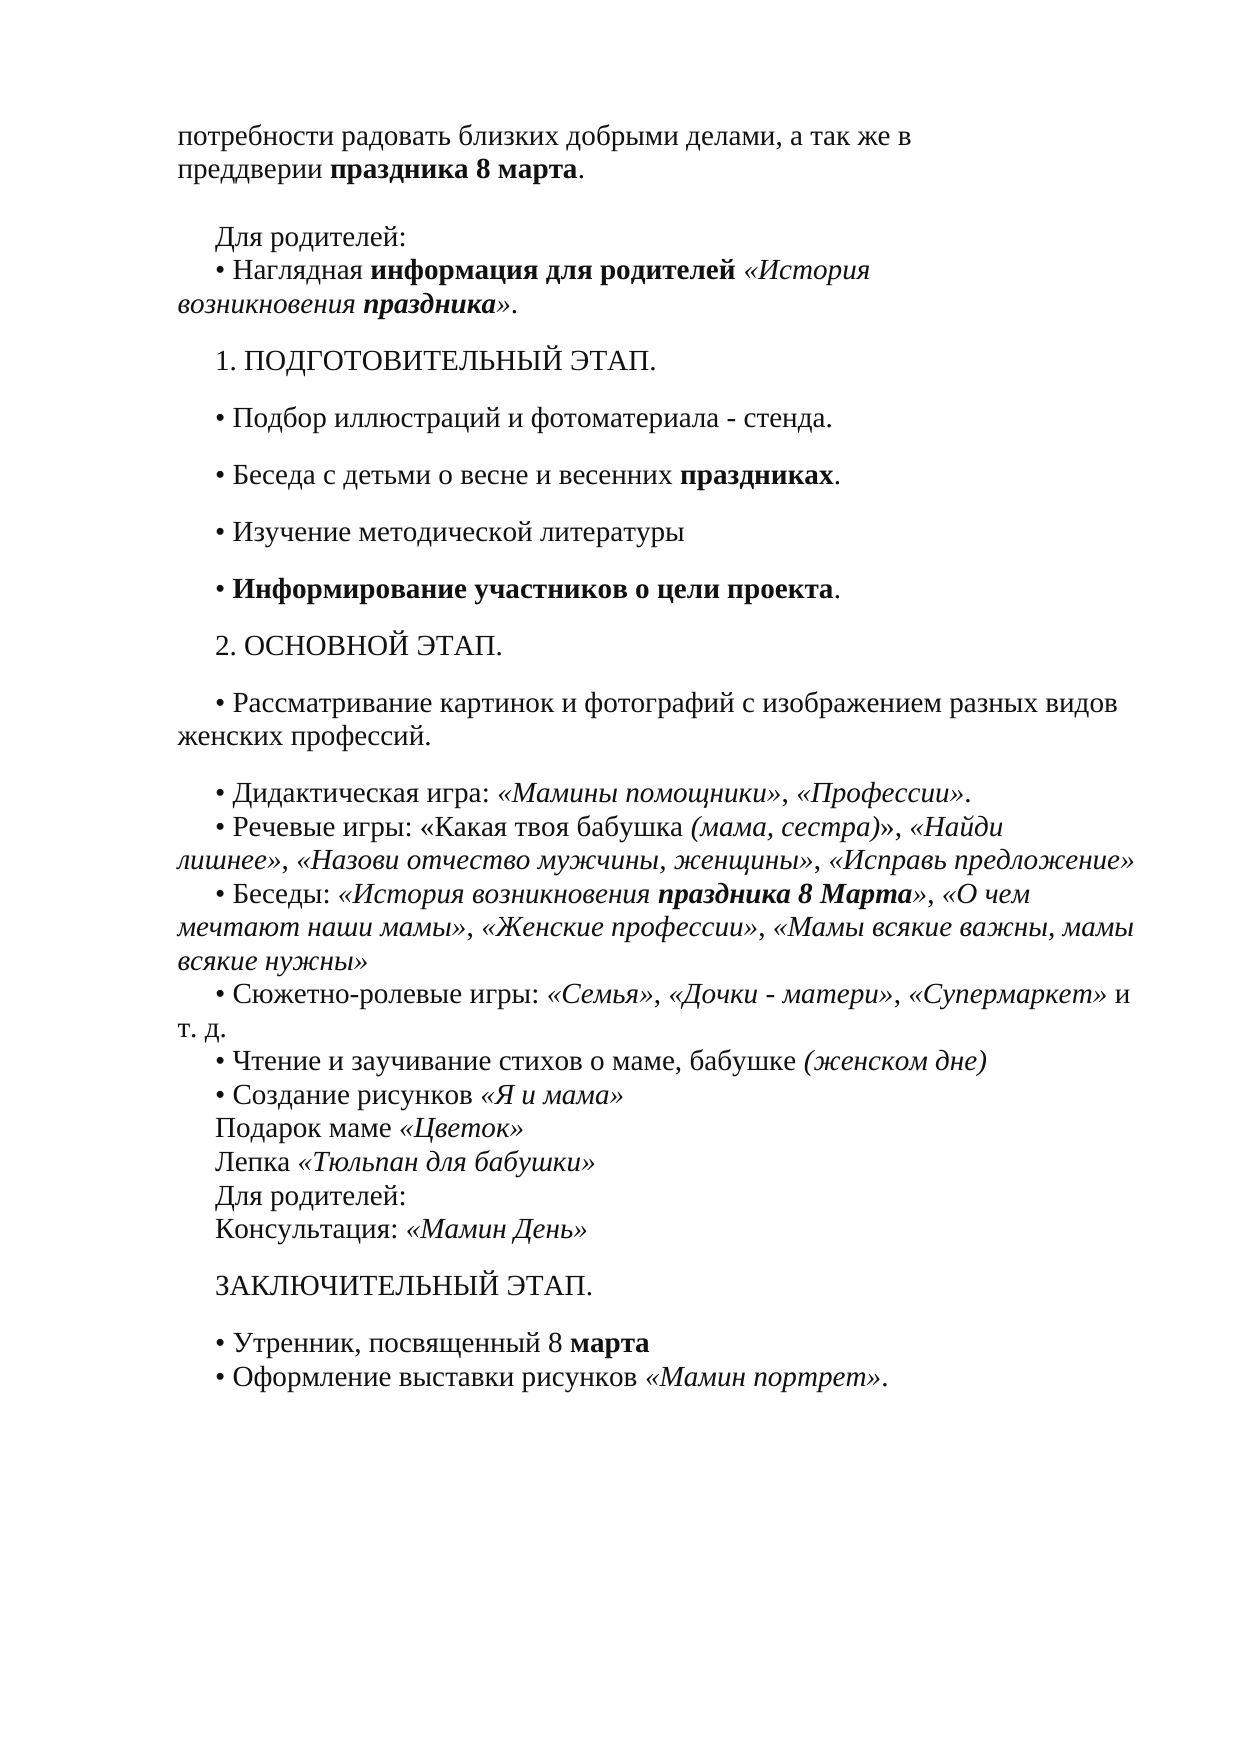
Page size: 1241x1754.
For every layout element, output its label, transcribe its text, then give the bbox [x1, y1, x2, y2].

text Для родителей: [177, 219, 1152, 252]
text ЗАКЛЮЧИТЕЛЬНЫЙ ЭТАП. [177, 1268, 1152, 1302]
text Подарок маме «Цветок» [177, 1111, 1152, 1144]
text • Речевые игры: «Какая твоя бабушка (мама, сестра)», «Найди лишнее», «Назови отчество мужчины, женщины», «Исправь предложение» [177, 809, 1152, 876]
text • Оформление выставки рисунков «Мамин портрет». [177, 1359, 1152, 1392]
text • Наглядная информация для родителей «История возникновения праздника». [177, 252, 1152, 319]
text • Сюжетно-ролевые игры: «Семья», «Дочки - матери», «Супермаркет» и т. д. [177, 976, 1152, 1043]
text • Информирование участников о цели проекта. [177, 571, 1152, 604]
text • Подбор иллюстраций и фотоматериала - стенда. [177, 400, 1152, 433]
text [177, 118, 1152, 185]
text • Рассматривание картинок и фотографий с изображением разных видов женских профессий. [177, 685, 1152, 752]
text • Утренник, посвященный 8 марта [177, 1325, 1152, 1359]
text • Создание рисунков «Я и мама» [177, 1077, 1152, 1111]
text • Чтение и заучивание стихов о маме, бабушке (женском дне) [177, 1043, 1152, 1077]
text Консультация: «Мамин День» [177, 1211, 1152, 1245]
text • Изучение методической литературы [177, 514, 1152, 547]
text • Беседа с детьми о весне и весенних праздниках. [177, 457, 1152, 490]
text 2. ОСНОВНОЙ ЭТАП. [177, 628, 1152, 661]
text Для родителей: [177, 1178, 1152, 1211]
text 1. ПОДГОТОВИТЕЛЬНЫЙ ЭТАП. [177, 343, 1152, 376]
text • Дидактическая игра: «Мамины помощники», «Профессии». [177, 775, 1152, 809]
text Лепка «Тюльпан для бабушки» [177, 1144, 1152, 1178]
text • Беседы: «История возникновения праздника 8 Марта», «О чем мечтают наши мамы», «Женские профессии», «Мамы всякие важны, мамы всякие нужны» [177, 876, 1152, 976]
